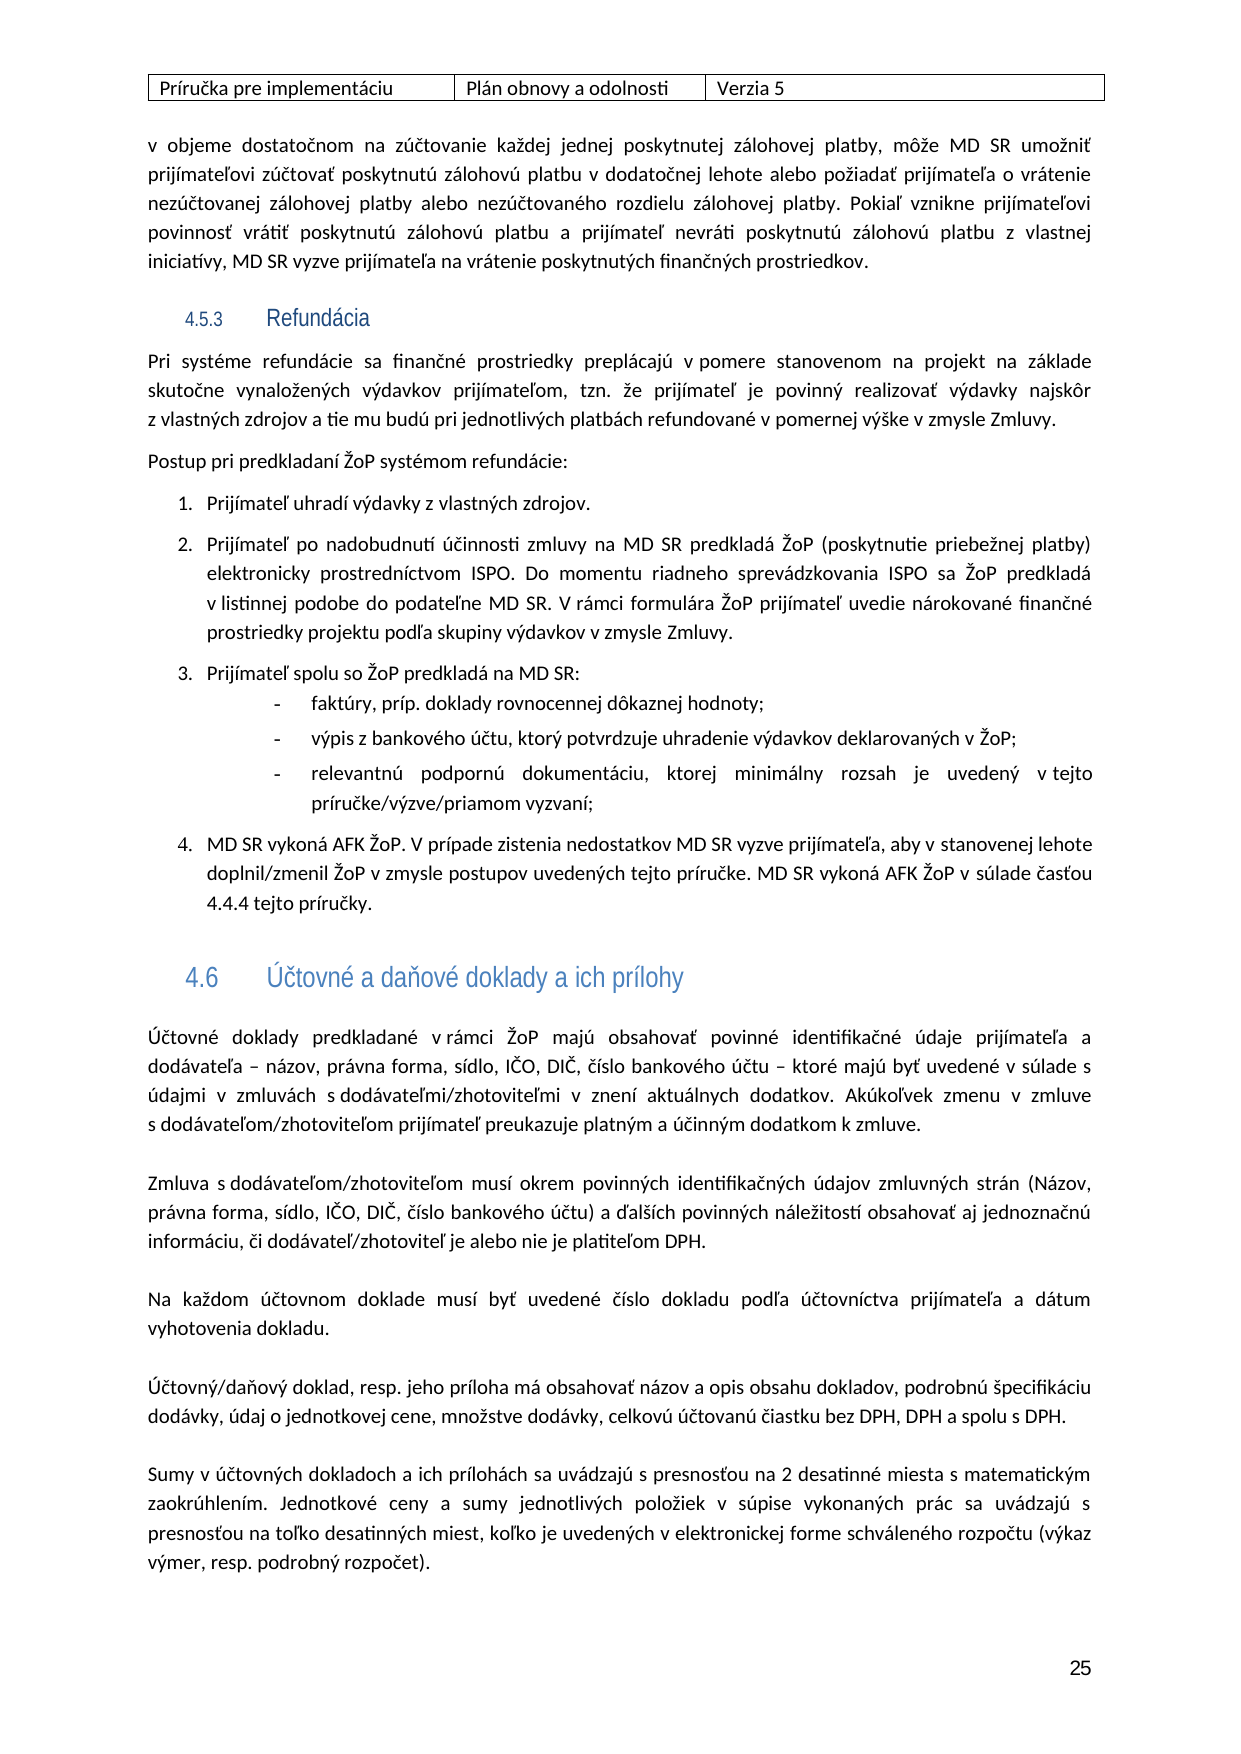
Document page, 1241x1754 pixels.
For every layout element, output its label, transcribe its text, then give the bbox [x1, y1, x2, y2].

text Postup pri predkladaní ŽoP systémom refundácie: [148, 448, 1093, 473]
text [148, 132, 1093, 274]
subtitle Refundácia [185, 303, 1093, 331]
text Pri systéme refundácie sa finančné prostriedky preplácajú v pomere stanovenom na projekt na základe skutočne vynaložených výdavkov prijímateľom, tzn. že prijímateľ je povinný realizovať výdavky najskôr z vlastných zdrojov a tie mu budú pri jednotlivých platbách refundované v pomernej výške v zmysle Zmluvy. [148, 348, 1093, 432]
list výpis z bankového účtu, ktorý potvrdzuje uhradenie výdavkov deklarovaných v ŽoP; [274, 725, 1093, 751]
list Prijímateľ uhradí výdavky z vlastných zdrojov. [177, 490, 1093, 515]
text Na každom účtovnom doklade musí byť uvedené číslo dokladu podľa účtovníctva prijímateľa a dátum vyhotovenia dokladu. [148, 1286, 1093, 1341]
text Sumy v účtovných dokladoch a ich prílohách sa uvádzajú s presnosťou na 2 desatinné miesta s matematickým zaokrúhlením. Jednotkové ceny a sumy jednotlivých položiek v súpise vykonaných prác sa uvádzajú s presnosťou na toľko desatinných miest, koľko je uvedených v elektronickej forme schváleného rozpočtu (výkaz výmer, resp. podrobný rozpočet). [148, 1461, 1093, 1574]
list relevantnú podpornú dokumentáciu, ktorej minimálny rozsah je uvedený v tejto príručke/výzve/priamom vyzvaní; [274, 761, 1093, 815]
text Účtovné doklady predkladané v rámci ŽoP majú obsahovať povinné identifikačné údaje prijímateľa a dodávateľa – názov, právna forma, sídlo, IČO, DIČ, číslo bankového účtu – ktoré majú byť uvedené v súlade s údajmi v zmluvách s dodávateľmi/zhotoviteľmi v znení aktuálnych dodatkov. Akúkoľvek zmenu v zmluve s dodávateľom/zhotoviteľom prijímateľ preukazuje platným a účinným dodatkom k zmluve. [148, 1024, 1093, 1137]
text Účtovný/daňový doklad, resp. jeho príloha má obsahovať názov a opis obsahu dokladov, podrobnú špecifikáciu dodávky, údaj o jednotkovej cene, množstve dodávky, celkovú účtovanú čiastku bez DPH, DPH a spolu s DPH. [148, 1374, 1093, 1428]
text Zmluva s dodávateľom/zhotoviteľom musí okrem povinných identifikačných údajov zmluvných strán (Názov, právna forma, sídlo, IČO, DIČ, číslo bankového účtu) a ďalších povinných náležitostí obsahovať aj jednoznačnú informáciu, či dodávateľ/zhotoviteľ je alebo nie je platiteľom DPH. [148, 1170, 1093, 1253]
list Prijímateľ po nadobudnutí účinnosti zmluvy na MD SR predkladá ŽoP (poskytnutie priebežnej platby) elektronicky prostredníctvom ISPO. Do momentu riadneho sprevádzkovania ISPO sa ŽoP predkladá v listinnej podobe do podateľne MD SR. V rámci formulára ŽoP prijímateľ uvedie nárokované finančné prostriedky projektu podľa skupiny výdavkov v zmysle Zmluvy. [177, 531, 1093, 644]
list MD SR vykoná AFK ŽoP. V prípade zistenia nedostatkov MD SR vyzve prijímateľa, aby v stanovenej lehote doplnil/zmenil ŽoP v zmysle postupov uvedených tejto príručke. MD SR vykoná AFK ŽoP v súlade časťou 4.4.4 tejto príručky. [177, 831, 1093, 915]
list faktúry, príp. doklady rovnocennej dôkaznej hodnoty; [274, 690, 1093, 715]
list Prijímateľ spolu so ŽoP predkladá na MD SR: [177, 661, 1093, 686]
subtitle Účtovné a daňové doklady a ich prílohy [185, 961, 1093, 994]
